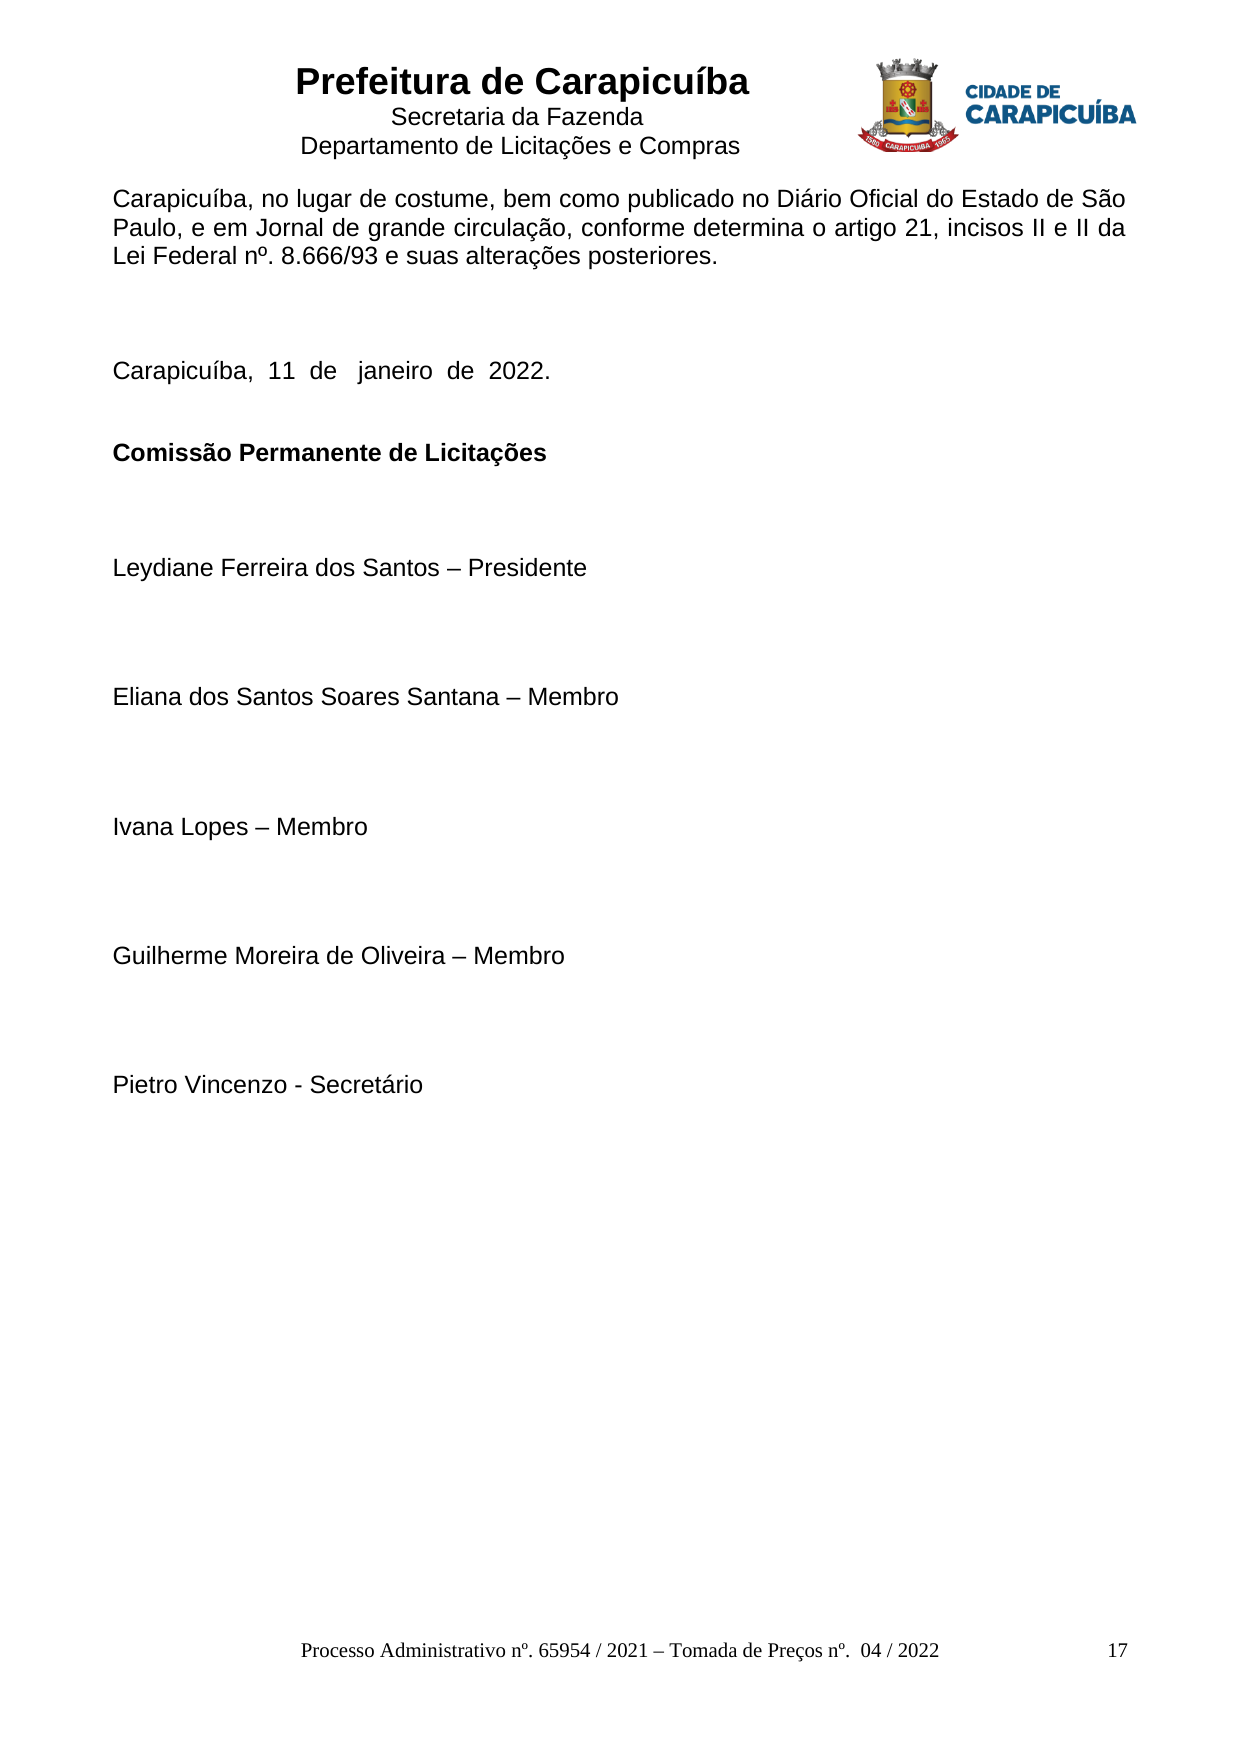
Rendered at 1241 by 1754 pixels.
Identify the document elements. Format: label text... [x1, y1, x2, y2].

text Eliana dos Santos Soares Santana – Membro [112, 682, 1128, 711]
text Guilherme Moreira de Oliveira – Membro [112, 941, 1128, 970]
picture [857, 57, 1139, 152]
text Carapicuíba, 11 de janeiro de 2022. [112, 356, 1128, 385]
subtitle Comissão Permanente de Licitações [112, 438, 1128, 467]
text Ivana Lopes – Membro [112, 812, 1128, 840]
text Pietro Vincenzo - Secretário [112, 1070, 1128, 1099]
subtitle Leydiane Ferreira dos Santos – Presidente [112, 553, 1128, 582]
